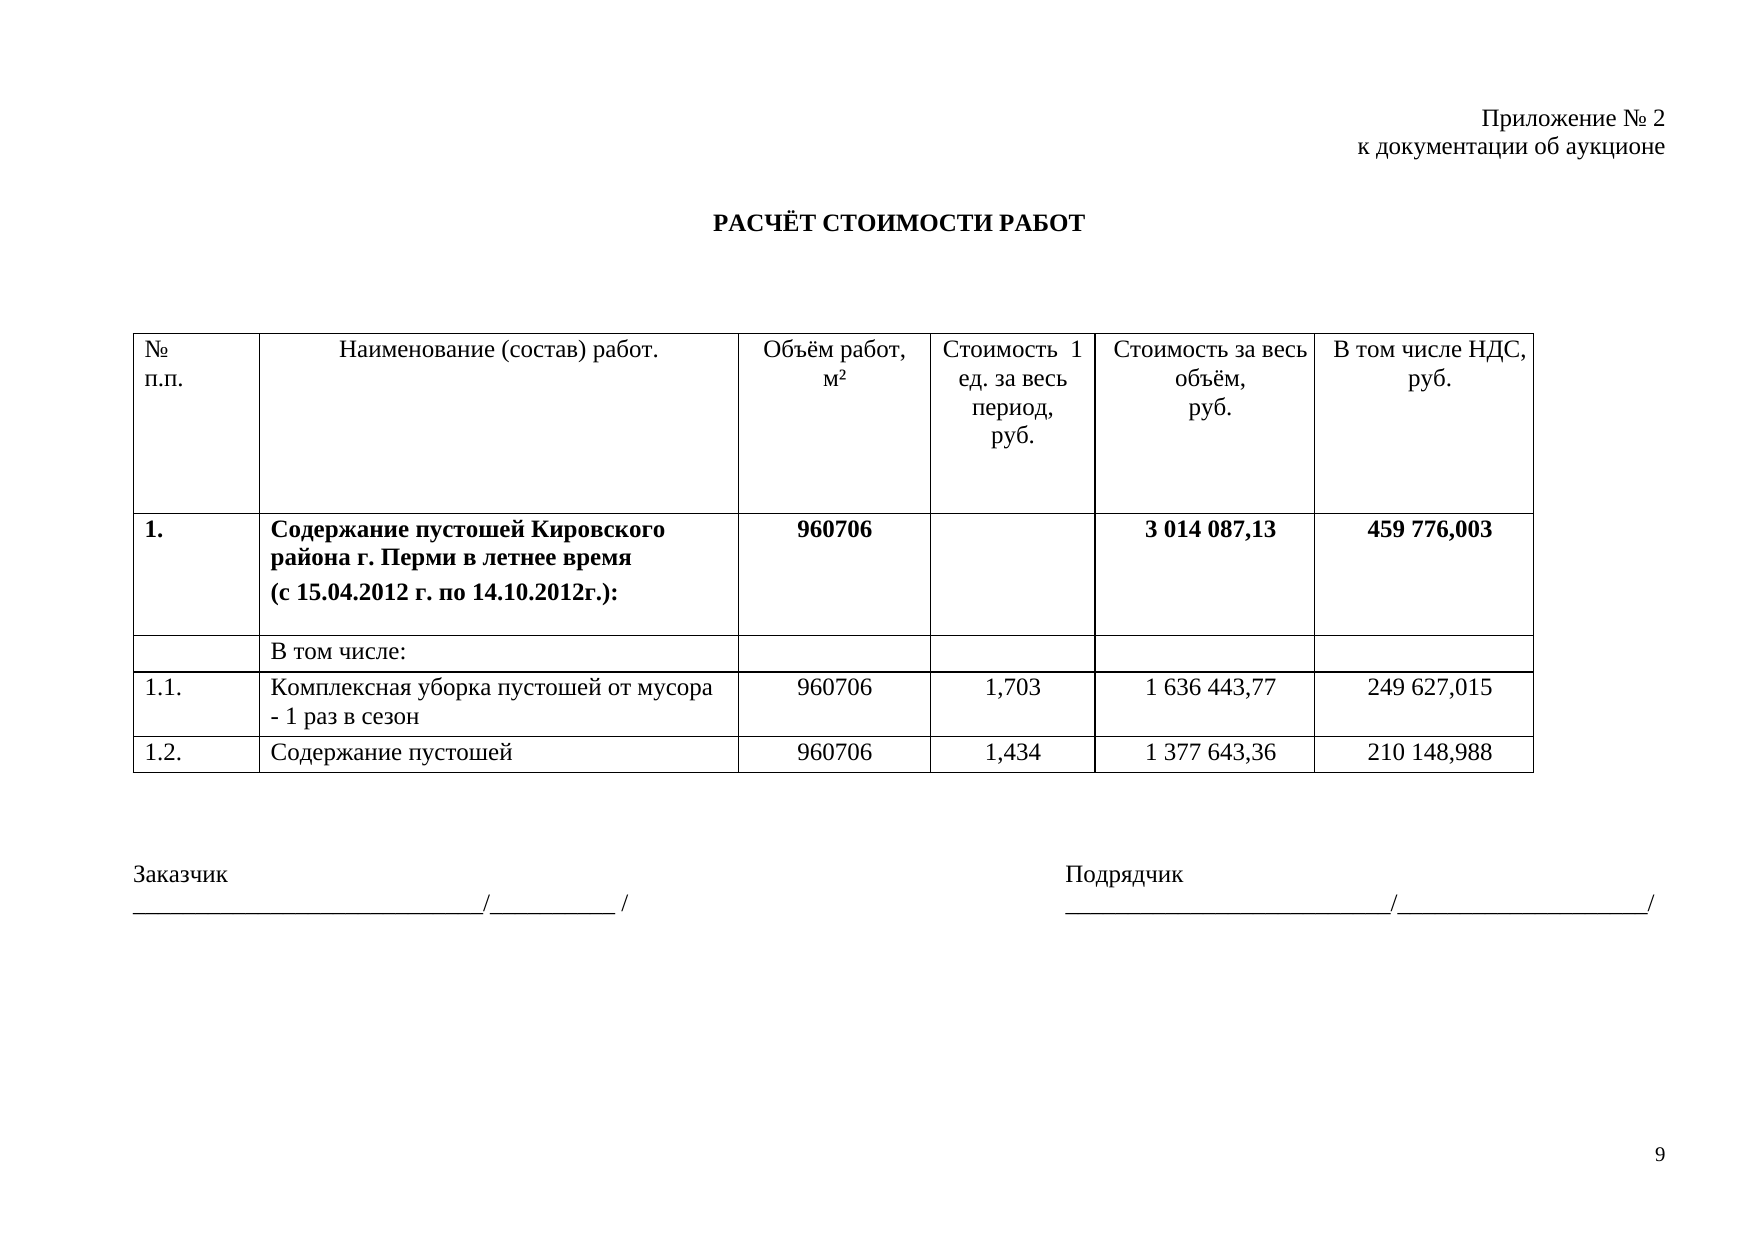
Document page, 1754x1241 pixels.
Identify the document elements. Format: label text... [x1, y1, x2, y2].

table_cell Содержание пустошей Кировского района г. Перми в летнее время (с 15.04.2012 г. по 14.10.2012г.): [260, 514, 738, 635]
table_header № п.п. [134, 334, 259, 513]
table_cell 1.1. [134, 673, 259, 736]
text ____________________________/__________ / __________________________/____________________/ [133, 888, 1665, 917]
table_cell Комплексная уборка пустошей от мусора - 1 раз в сезон [260, 673, 738, 736]
table_cell 459 776,003 [1315, 514, 1533, 635]
table_cell 1.2. [134, 737, 259, 772]
text РАСЧЁТ СТОИМОСТИ РАБОТ [133, 208, 1665, 237]
table_cell [931, 514, 1094, 635]
table_cell 1 636 443,77 [1096, 673, 1314, 736]
table_cell В том числе: [260, 636, 738, 671]
table_cell 1,703 [931, 673, 1094, 736]
table_cell 1,434 [931, 737, 1094, 772]
table_cell [1096, 636, 1314, 671]
table_cell [1315, 636, 1533, 671]
table_cell [739, 636, 930, 671]
text Заказчик Подрядчик [133, 859, 1665, 888]
table_cell 1. [134, 514, 259, 635]
text к документации об аукционе [1018, 131, 1665, 160]
table_cell 3 014 087,13 [1096, 514, 1314, 635]
table_cell 960706 [739, 673, 930, 736]
table_header В том числе НДС, руб. [1315, 334, 1533, 513]
table_header Наименование (состав) работ. [260, 334, 738, 513]
table_cell Содержание пустошей [260, 737, 738, 772]
table_header Объём работ, м² [739, 334, 930, 513]
table_header Стоимость 1 ед. за весь период, руб. [931, 334, 1094, 513]
table_cell 960706 [739, 737, 930, 772]
table_cell [931, 636, 1094, 671]
table_cell 249 627,015 [1315, 673, 1533, 736]
table_cell 960706 [739, 514, 930, 635]
text Приложение № 2 [1018, 78, 1665, 131]
table_cell 1 377 643,36 [1096, 737, 1314, 772]
table_cell [134, 636, 259, 671]
table_header Стоимость за весь объём, руб. [1096, 334, 1314, 513]
table_cell 210 148,988 [1315, 737, 1533, 772]
